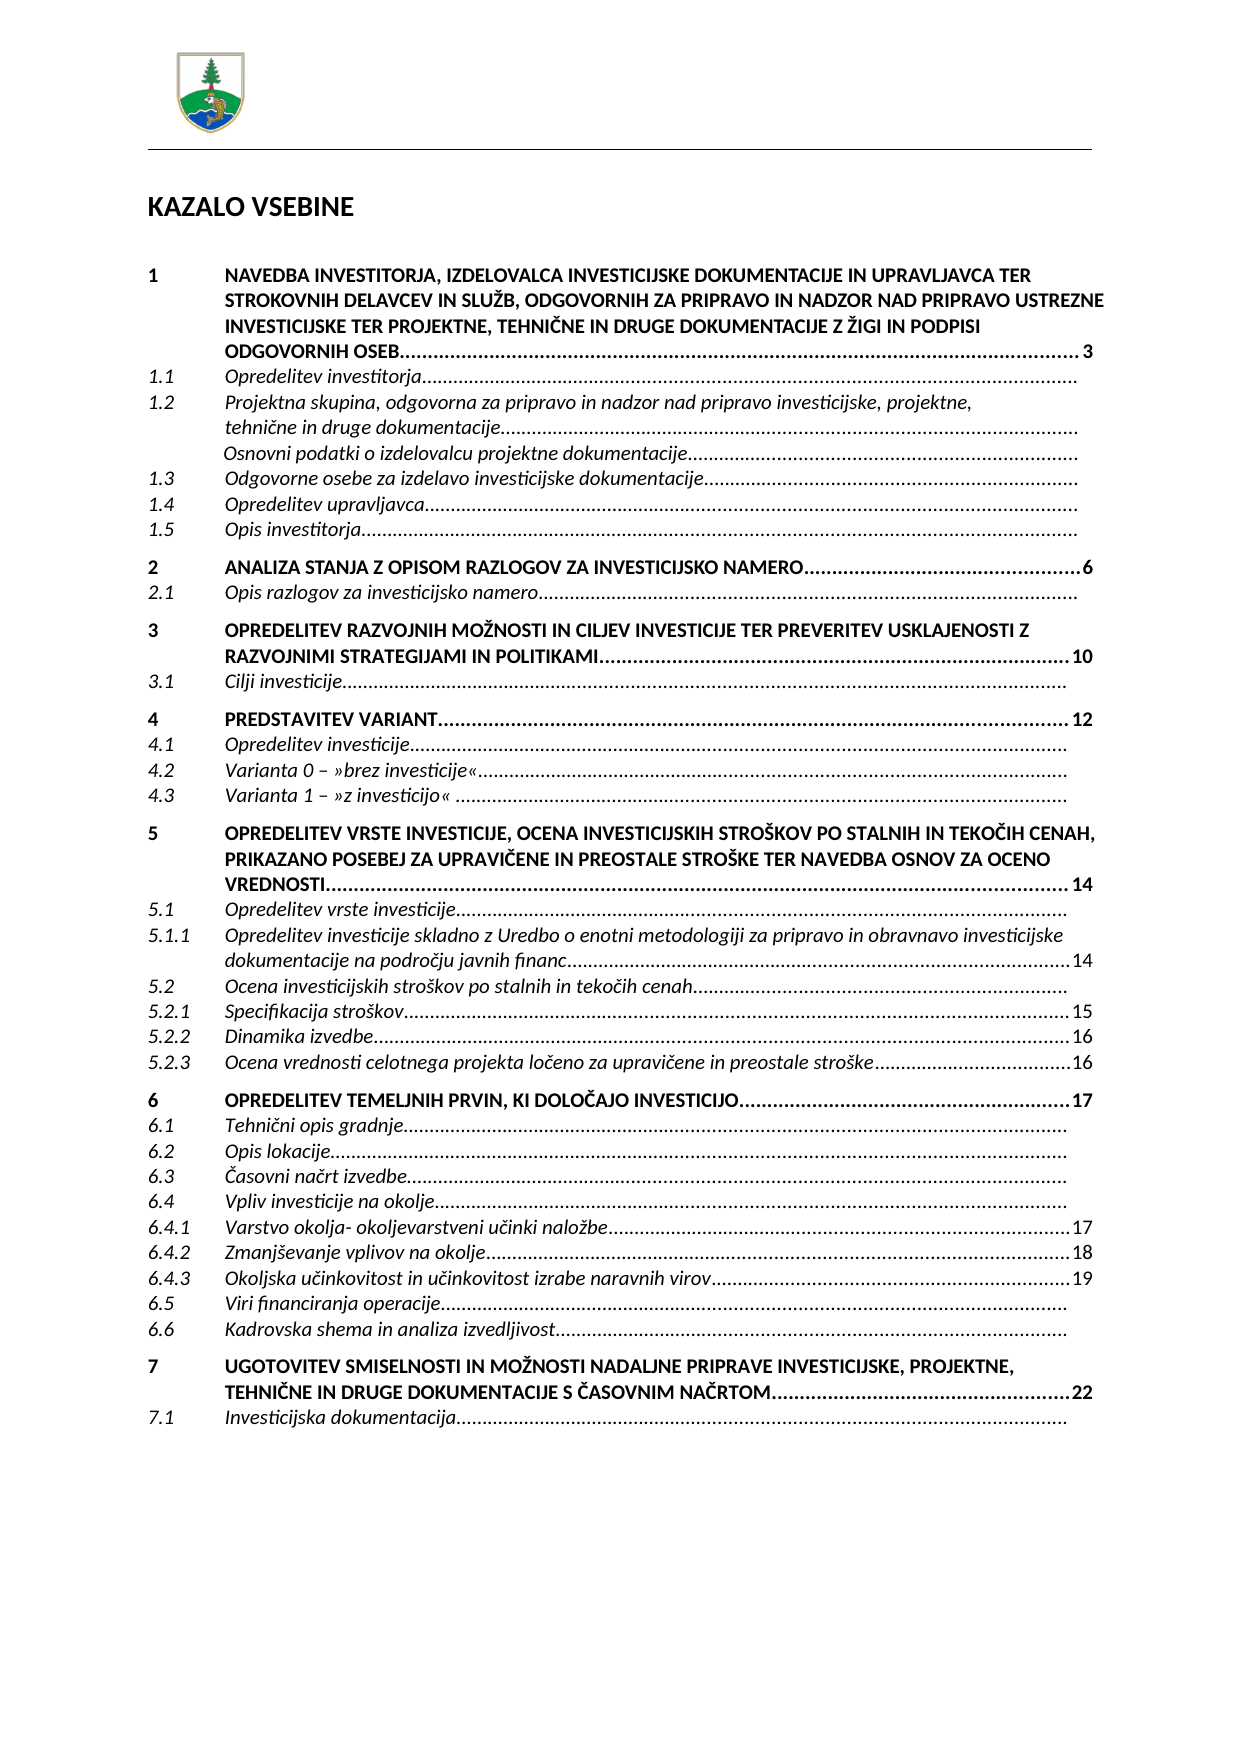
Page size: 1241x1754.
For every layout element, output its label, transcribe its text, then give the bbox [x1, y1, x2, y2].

text 5.2.3 Ocena vrednosti celotnega projekta ločeno za upravičene in preostale stroške 16 [148, 1049, 1107, 1074]
text KAZALO VSEBINE [148, 188, 1107, 224]
text 5.2 Ocena investicijskih stroškov po stalnih in tekočih cenah 15 [148, 973, 1034, 998]
text 1.1 Opredelitev investitorja 3 [148, 364, 1034, 389]
text 5.2.1 Specifikacija stroškov 15 [148, 998, 1107, 1024]
text 5.1 Opredelitev vrste investicije 14 [148, 897, 1034, 922]
text 1 NAVEDBA INVESTITORJA, IZDELOVALCA INVESTICIJSKE DOKUMENTACIJE IN UPRAVLJAVCA TER STROKOVNIH DELAVCEV IN SLUŽB, ODGOVORNIH ZA PRIPRAVO IN NADZOR NAD PRIPRAVO USTREZNE INVESTICIJSKE TER PROJEKTNE, TEHNIČNE IN DRUGE DOKUMENTACIJE Z ŽIGI IN PODPISI ODGOVORNIH OSEB 3 [148, 262, 1107, 364]
text 6.4.3 Okoljska učinkovitost in učinkovitost izrabe naravnih virov 19 [148, 1265, 1107, 1290]
picture [171, 47, 250, 137]
text 6.6 Kadrovska shema in analiza izvedljivost 20 [148, 1316, 1034, 1341]
text 6.4.2 Zmanjševanje vplivov na okolje 18 [148, 1239, 1107, 1265]
text 6.2 Opis lokacije 17 [148, 1138, 1034, 1163]
text 6.4.1 Varstvo okolja- okoljevarstveni učinki naložbe 17 [148, 1214, 1107, 1239]
text 2.1 Opis razlogov za investicijsko namero 6 [148, 579, 1034, 605]
text 2 ANALIZA STANJA Z OPISOM RAZLOGOV ZA INVESTICIJSKO NAMERO 6 [148, 554, 1107, 579]
text 4.1 Opredelitev investicije 12 [148, 732, 1034, 757]
text 5 OPREDELITEV VRSTE INVESTICIJE, OCENA INVESTICIJSKIH STROŠKOV PO STALNIH IN TEKOČIH CENAH, PRIKAZANO POSEBEJ ZA UPRAVIČENE IN PREOSTALE STROŠKE TER NAVEDBA OSNOV ZA OCENO VREDNOSTI 14 [148, 820, 1107, 897]
text 5.1.1 Opredelitev investicije skladno z Uredbo o enotni metodologiji za pripravo in obravnavo investicijske dokumentacije na področju javnih financ 14 [148, 922, 1107, 973]
text 6.5 Viri financiranja operacije 20 [148, 1290, 1034, 1316]
text 4.3 Varianta 1 – »z investicijo« 13 [148, 782, 1034, 808]
text 5.2.2 Dinamika izvedbe 16 [148, 1024, 1107, 1049]
text 3.1 Cilji investicije 10 [148, 668, 1034, 694]
text 1.2 Projektna skupina, odgovorna za pripravo in nadzor nad pripravo investicijske, projektne, tehnične in druge dokumentacije 4 [148, 389, 1034, 440]
text 1.4 Opredelitev upravljavca 5 [148, 491, 1034, 516]
text 1.5 Opis investitorja 5 [148, 516, 1034, 542]
text Osnovni podatki o izdelovalcu projektne dokumentacije 4 [148, 440, 1034, 465]
text 7.1 Investicijska dokumentacija 22 [148, 1404, 1034, 1430]
text 6.4 Vpliv investicije na okolje 17 [148, 1189, 1034, 1214]
text 1.3 Odgovorne osebe za izdelavo investicijske dokumentacije 4 [148, 465, 1034, 491]
text 4.2 Varianta 0 – »brez investicije« 12 [148, 757, 1034, 782]
text 4 PREDSTAVITEV VARIANT 12 [148, 706, 1107, 732]
text 3 OPREDELITEV RAZVOJNIH MOŽNOSTI IN CILJEV INVESTICIJE TER PREVERITEV USKLAJENOSTI Z RAZVOJNIMI STRATEGIJAMI IN POLITIKAMI 10 [148, 617, 1107, 668]
text 6.1 Tehnični opis gradnje 17 [148, 1112, 1034, 1138]
text 6.3 Časovni načrt izvedbe 17 [148, 1163, 1034, 1189]
text 7 UGOTOVITEV SMISELNOSTI IN MOŽNOSTI NADALJNE PRIPRAVE INVESTICIJSKE, PROJEKTNE, TEHNIČNE IN DRUGE DOKUMENTACIJE S ČASOVNIM NAČRTOM 22 [148, 1354, 1107, 1404]
text 6 OPREDELITEV TEMELJNIH PRVIN, KI DOLOČAJO INVESTICIJO 17 [148, 1087, 1107, 1112]
